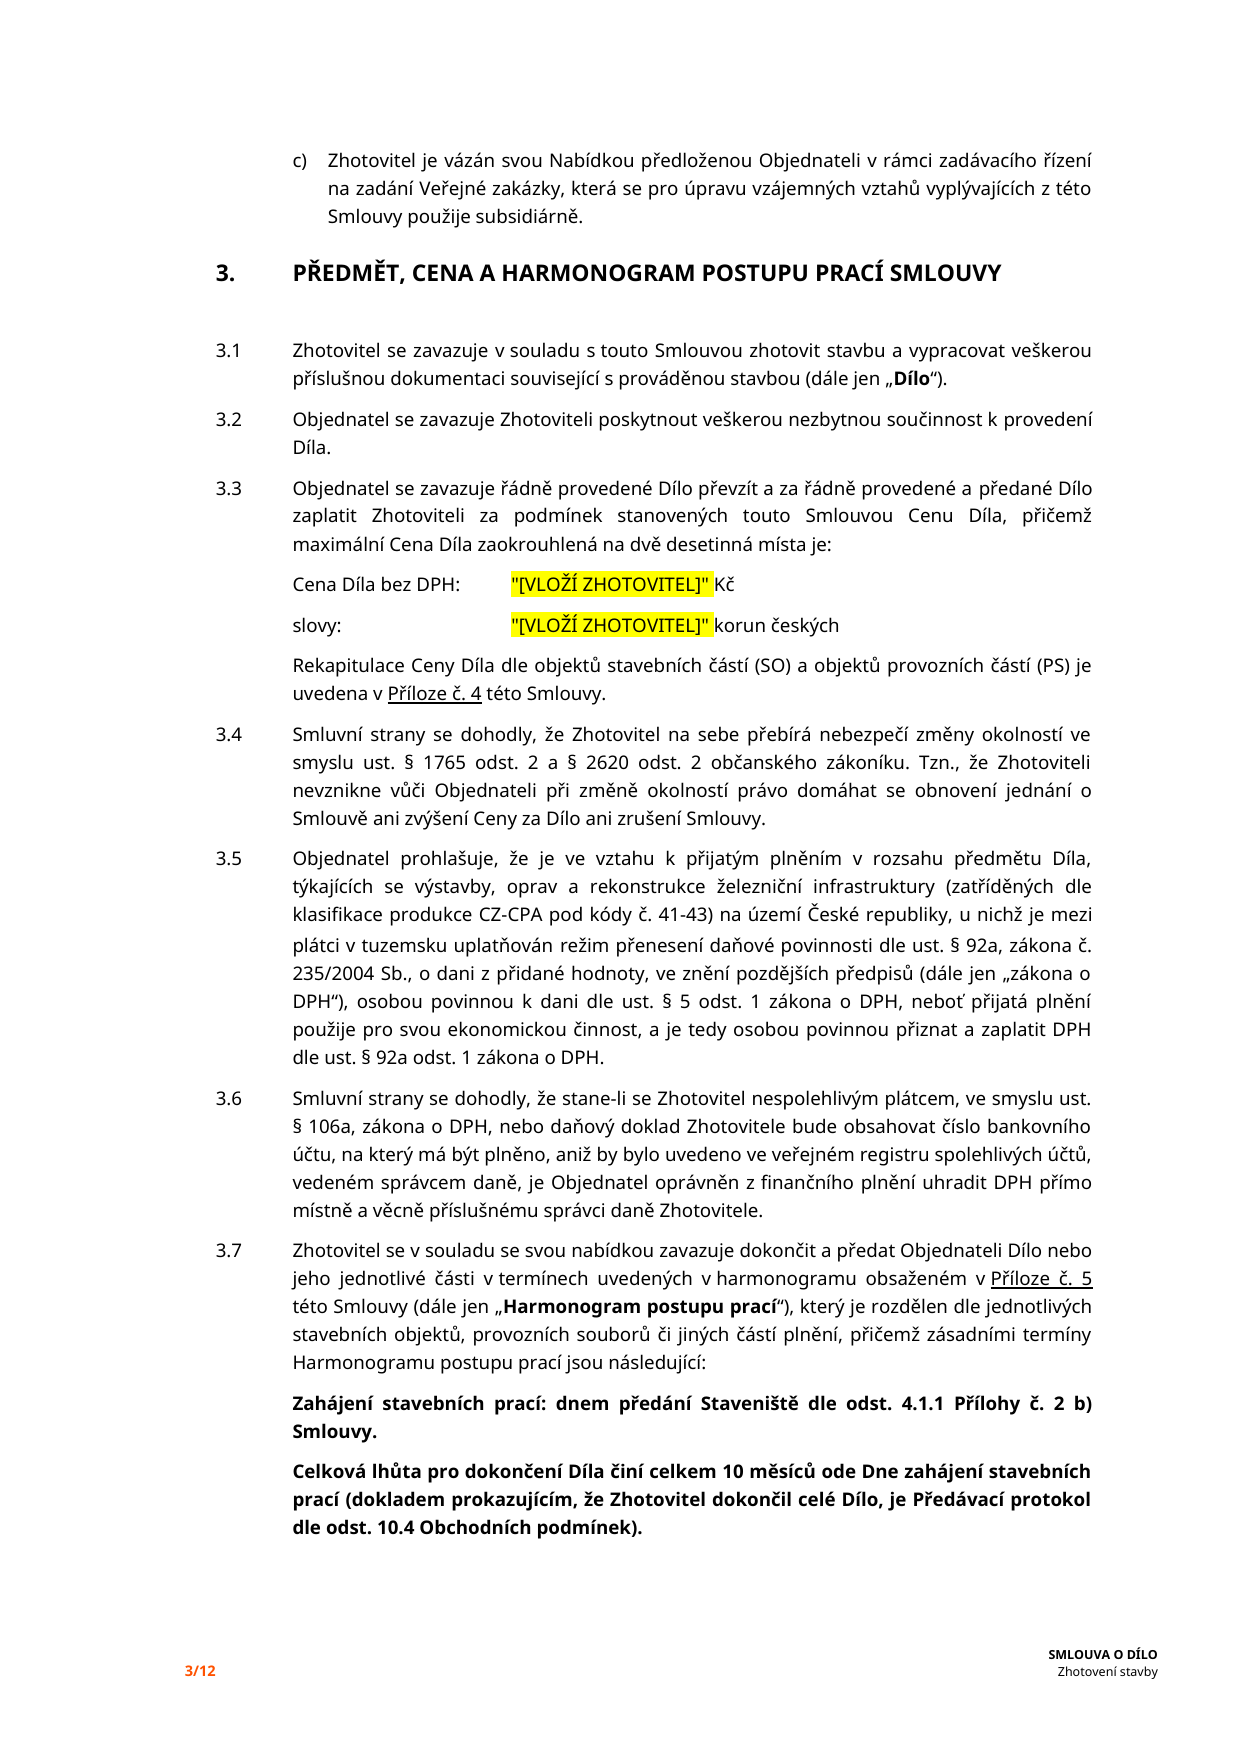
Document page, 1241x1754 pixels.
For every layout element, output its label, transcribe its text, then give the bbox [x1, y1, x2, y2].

text Zahájení stavebních prací: dnem předání Staveniště dle odst. 4.1.1 Přílohy č. 2 b) Smlouvy. [292, 1390, 1093, 1444]
text Smluvní strany se dohodly, že Zhotovitel na sebe přebírá nebezpečí změny okolností ve smyslu ust. § 1765 odst. 2 a § 2620 odst. 2 občanského zákoníku. Tzn., že Zhotoviteli nevznikne vůči Objednateli při změně okolností právo domáhat se obnovení jednání o Smlouvě ani zvýšení Ceny za Dílo ani zrušení Smlouvy. [216, 721, 1093, 831]
text Objednatel se zavazuje Zhotoviteli poskytnout veškerou nezbytnou součinnost k provedení Díla. [216, 406, 1093, 460]
text slovy: korun českých [292, 612, 511, 637]
text Cena Díla bez DPH: Kč [714, 571, 1093, 597]
text PŘEDMĚT, CENA A HARMONOGRAM POSTUPU PRACÍ SMLOUVY [216, 257, 1093, 288]
text Zhotovitel se zavazuje v souladu s touto Smlouvou zhotovit stavbu a vypracovat veškerou příslušnou dokumentaci související s prováděnou stavbou (dále jen „Dílo“). [216, 338, 1093, 391]
text Objednatel se zavazuje řádně provedené Dílo převzít a za řádně provedené a předané Dílo zaplatit Zhotoviteli za podmínek stanovených touto Smlouvou Cenu Díla, přičemž maximální Cena Díla zaokrouhlená na dvě desetinná místa je: [216, 475, 1093, 556]
text Zhotovitel se v souladu se svou nabídkou zavazuje dokončit a předat Objednateli Dílo nebo jeho jednotlivé části v termínech uvedených v harmonogramu obsaženém v Příloze č. 5 této Smlouvy (dále jen „Harmonogram postupu prací“), který je rozdělen dle jednotlivých stavebních objektů, provozních souborů či jiných částí plnění, přičemž zásadními termíny Harmonogramu postupu prací jsou následující: [216, 1237, 1093, 1375]
text Zhotovitel je vázán svou Nabídkou předloženou Objednateli v rámci zadávacího řízení na zadání Veřejné zakázky, která se pro úpravu vzájemných vztahů vyplývajících z této Smlouvy použije subsidiárně. [292, 147, 1093, 229]
text Celková lhůta pro dokončení Díla činí celkem 10 měsíců ode Dne zahájení stavebních prací (dokladem prokazujícím, že Zhotovitel dokončil celé Dílo, je Předávací protokol dle odst. 10.4 Obchodních podmínek). [292, 1459, 1093, 1540]
text slovy: korun českých [714, 612, 1093, 637]
text Smluvní strany se dohodly, že stane-li se Zhotovitel nespolehlivým plátcem, ve smyslu ust. § 106a, zákona o DPH, nebo daňový doklad Zhotovitele bude obsahovat číslo bankovního účtu, na který má být plněno, aniž by bylo uvedeno ve veřejném registru spolehlivých účtů, vedeném správcem daně, je Objednatel oprávněn z finančního plnění uhradit DPH přímo místně a věcně příslušnému správci daně Zhotovitele. [216, 1085, 1093, 1222]
text Objednatel prohlašuje, že je ve vztahu k přijatým plněním v rozsahu předmětu Díla, týkajících se výstavby, oprav a rekonstrukce železniční infrastruktury (zatříděných dle klasifikace produkce CZ-CPA pod kódy č. 41-43) na území České republiky, u nichž je mezi plátci v tuzemsku uplatňován režim přenesení daňové povinnosti dle ust. § 92a, zákona č. 235/2004 Sb., o dani z přidané hodnoty, ve znění pozdějších předpisů (dále jen „zákona o DPH“), osobou povinnou k dani dle ust. § 5 odst. 1 zákona o DPH, neboť přijatá plnění použije pro svou ekonomickou činnost, a je tedy osobou povinnou přiznat a zaplatit DPH dle ust. § 92a odst. 1 zákona o DPH. [216, 846, 1093, 1070]
text Rekapitulace Ceny Díla dle objektů stavebních částí (SO) a objektů provozních částí (PS) je uvedena v Příloze č. 4 této Smlouvy. [292, 652, 1093, 706]
text Cena Díla bez DPH: Kč [292, 571, 511, 597]
